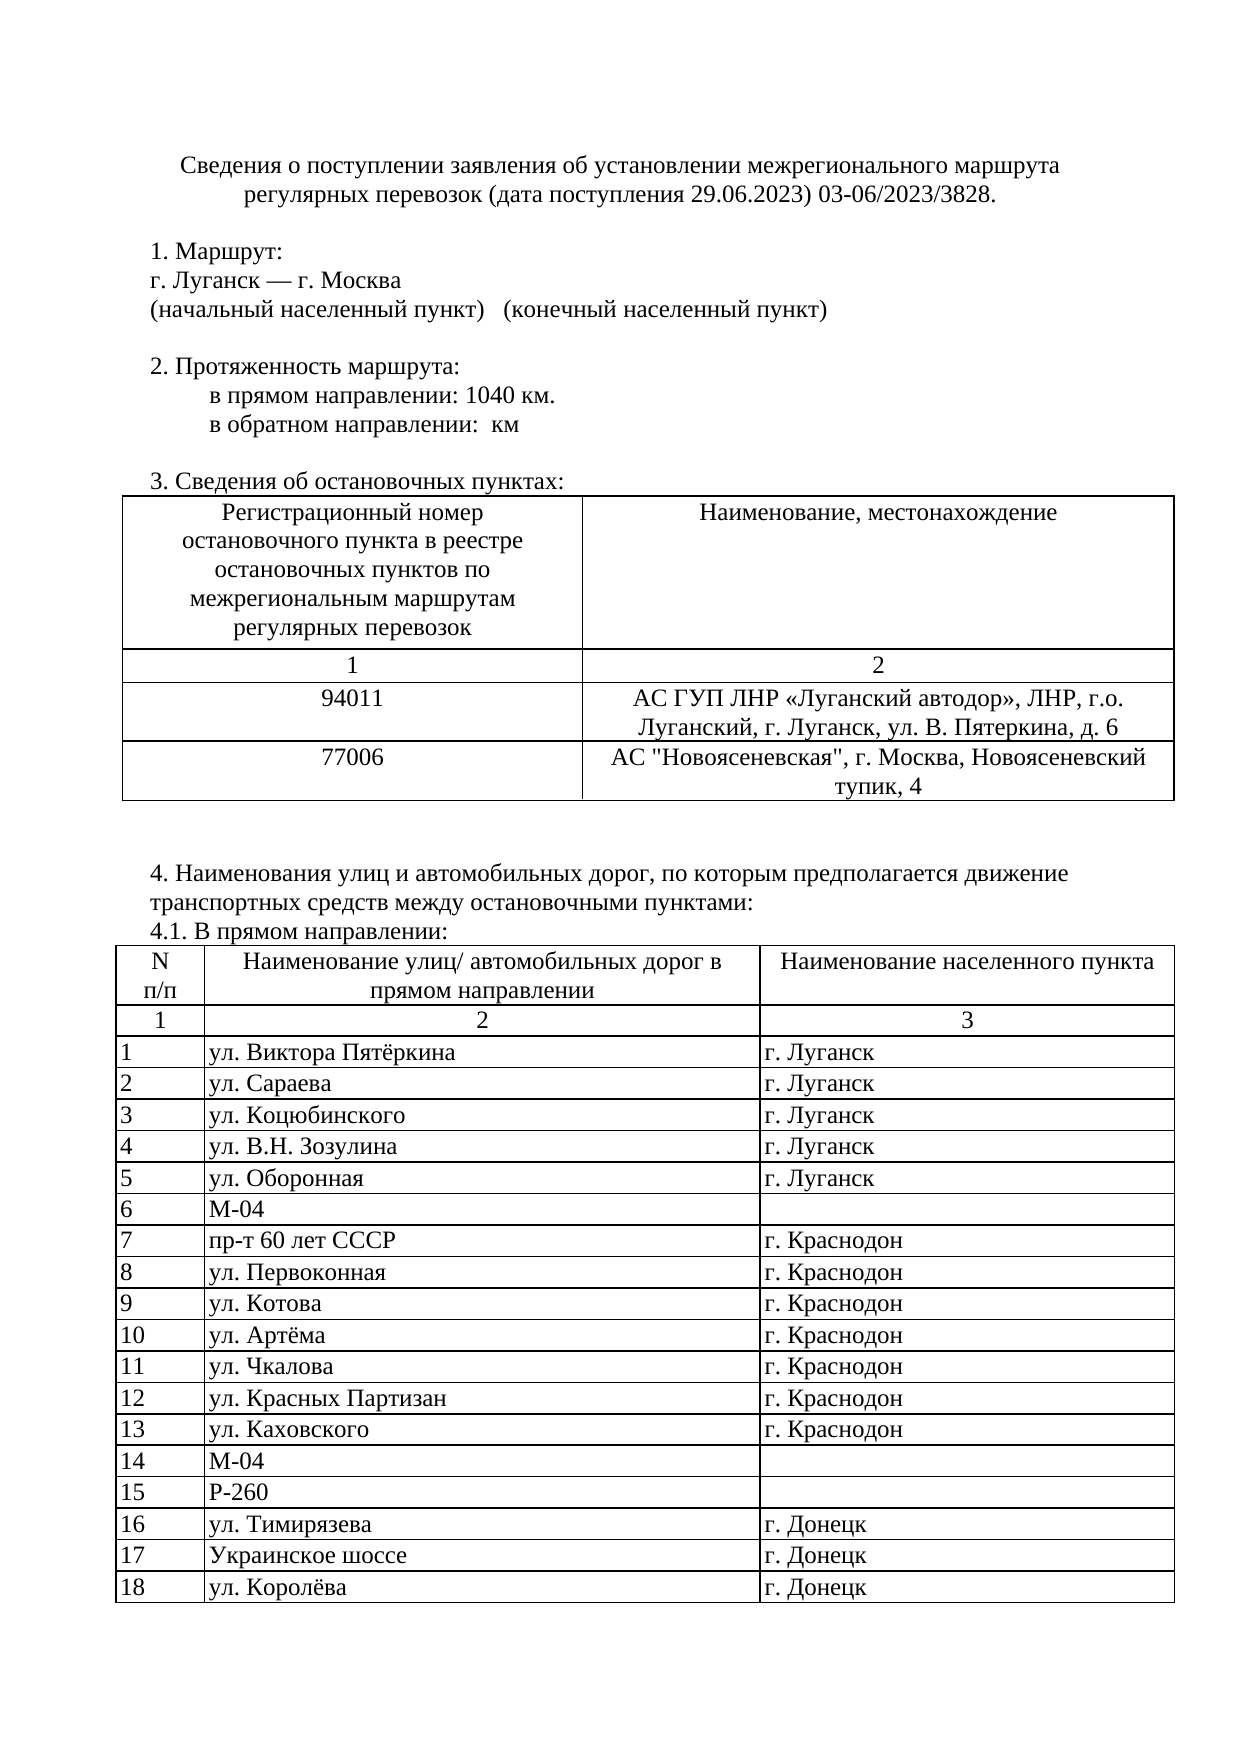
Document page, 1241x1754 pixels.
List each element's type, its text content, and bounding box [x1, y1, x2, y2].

table_cell г. Краснодон [761, 1289, 1174, 1318]
table_header Наименование населенного пункта [761, 946, 1174, 1004]
table_cell 3 [117, 1100, 204, 1130]
table_cell 17 [117, 1540, 204, 1570]
table_cell ул. Котова [205, 1289, 759, 1318]
table_cell [761, 1446, 1174, 1476]
table_cell г. Донецк [761, 1540, 1174, 1570]
table_cell ул. Оборонная [205, 1163, 759, 1193]
table_cell ул. Сараева [205, 1068, 759, 1098]
table_cell 7 [117, 1226, 204, 1256]
table_cell г. Краснодон [761, 1226, 1174, 1256]
table_cell 1 [123, 650, 582, 681]
text г. Луганск — г. Москва [150, 265, 1090, 294]
table_cell г. Краснодон [761, 1257, 1174, 1287]
text 4. Наименования улиц и автомобильных дорог, по которым предполагается движение транспортных средств между остановочными пунктами: [150, 858, 1090, 916]
table_cell ул. Первоконная [205, 1257, 759, 1287]
table_cell г. Луганск [761, 1163, 1174, 1193]
table_cell М-04 [205, 1446, 759, 1476]
table_cell М-04 [205, 1194, 759, 1224]
text 4.1. В прямом направлении: [150, 916, 1090, 945]
table_cell 2 [117, 1068, 204, 1098]
text 1. Маршрут: [150, 236, 1090, 265]
table_cell 1 [117, 1006, 204, 1035]
table_cell ул. Тимирязева [205, 1509, 759, 1539]
table_header Наименование улиц/ автомобильных дорог в прямом направлении [205, 946, 759, 1004]
table_cell г. Краснодон [761, 1415, 1174, 1444]
table_cell ул. Королёва [205, 1572, 759, 1602]
table_cell ул. Артёма [205, 1320, 759, 1350]
table_cell г. Донецк [761, 1572, 1174, 1602]
table_cell АС ГУП ЛНР «Луганский автодор», ЛНР, г.о. Луганский, г. Луганск, ул. В. Пятеркина, д. 6 [583, 683, 1173, 740]
table_cell ул. Красных Партизан [205, 1383, 759, 1413]
table_cell 94011 [123, 683, 582, 740]
text 3. Сведения об остановочных пунктах: [150, 466, 1090, 495]
table_cell 8 [117, 1257, 204, 1287]
table_header Регистрационный номер остановочного пункта в реестре остановочных пунктов по межрегиональным маршрутам регулярных перевозок [123, 497, 582, 648]
table_cell 1 [117, 1037, 204, 1067]
table_cell 9 [117, 1289, 204, 1318]
text в прямом направлении: 1040 км. [150, 380, 1090, 409]
table_cell 14 [117, 1446, 204, 1476]
table_cell ул. Чкалова [205, 1352, 759, 1381]
table_cell Украинское шоссе [205, 1540, 759, 1570]
table_cell 10 [117, 1320, 204, 1350]
table_cell г. Краснодон [761, 1352, 1174, 1381]
table_cell 3 [761, 1006, 1174, 1035]
text в обратном направлении: км [150, 409, 1090, 437]
table_cell г. Краснодон [761, 1383, 1174, 1413]
table_cell г. Донецк [761, 1509, 1174, 1539]
text 2. Протяженность маршрута: [150, 351, 1090, 380]
table_cell ул. Каховского [205, 1415, 759, 1444]
text (начальный населенный пункт) (конечный населенный пункт) [150, 294, 1090, 322]
text Сведения о поступлении заявления об установлении межрегионального маршрута регулярных перевозок (дата поступления 29.06.2023) 03-06/2023/3828. [150, 150, 1090, 207]
table_cell 5 [117, 1163, 204, 1193]
table_header N п/п [117, 946, 204, 1004]
table_cell [761, 1477, 1174, 1507]
table_cell 11 [117, 1352, 204, 1381]
table_cell 15 [117, 1477, 204, 1507]
table_cell [761, 1194, 1174, 1224]
table_cell ул. Коцюбинского [205, 1100, 759, 1130]
table_cell 12 [117, 1383, 204, 1413]
table_cell 4 [117, 1131, 204, 1161]
table_cell г. Краснодон [761, 1320, 1174, 1350]
table_cell 2 [205, 1006, 759, 1035]
table_cell г. Луганск [761, 1131, 1174, 1161]
table_cell пр-т 60 лет СССР [205, 1226, 759, 1256]
table_cell АС "Новоясеневская", г. Москва, Новоясеневский тупик, 4 [583, 742, 1173, 799]
table_cell 2 [583, 650, 1173, 681]
table_cell г. Луганск [761, 1068, 1174, 1098]
table_cell 13 [117, 1415, 204, 1444]
table_cell Р-260 [205, 1477, 759, 1507]
table_cell ул. В.Н. Зозулина [205, 1131, 759, 1161]
table_cell 18 [117, 1572, 204, 1602]
table_header Наименование, местонахождение [583, 497, 1173, 648]
table_cell 6 [117, 1194, 204, 1224]
table_cell 16 [117, 1509, 204, 1539]
table_cell г. Луганск [761, 1100, 1174, 1130]
table_cell г. Луганск [761, 1037, 1174, 1067]
table_cell 77006 [123, 742, 582, 799]
table_cell ул. Виктора Пятёркина [205, 1037, 759, 1067]
